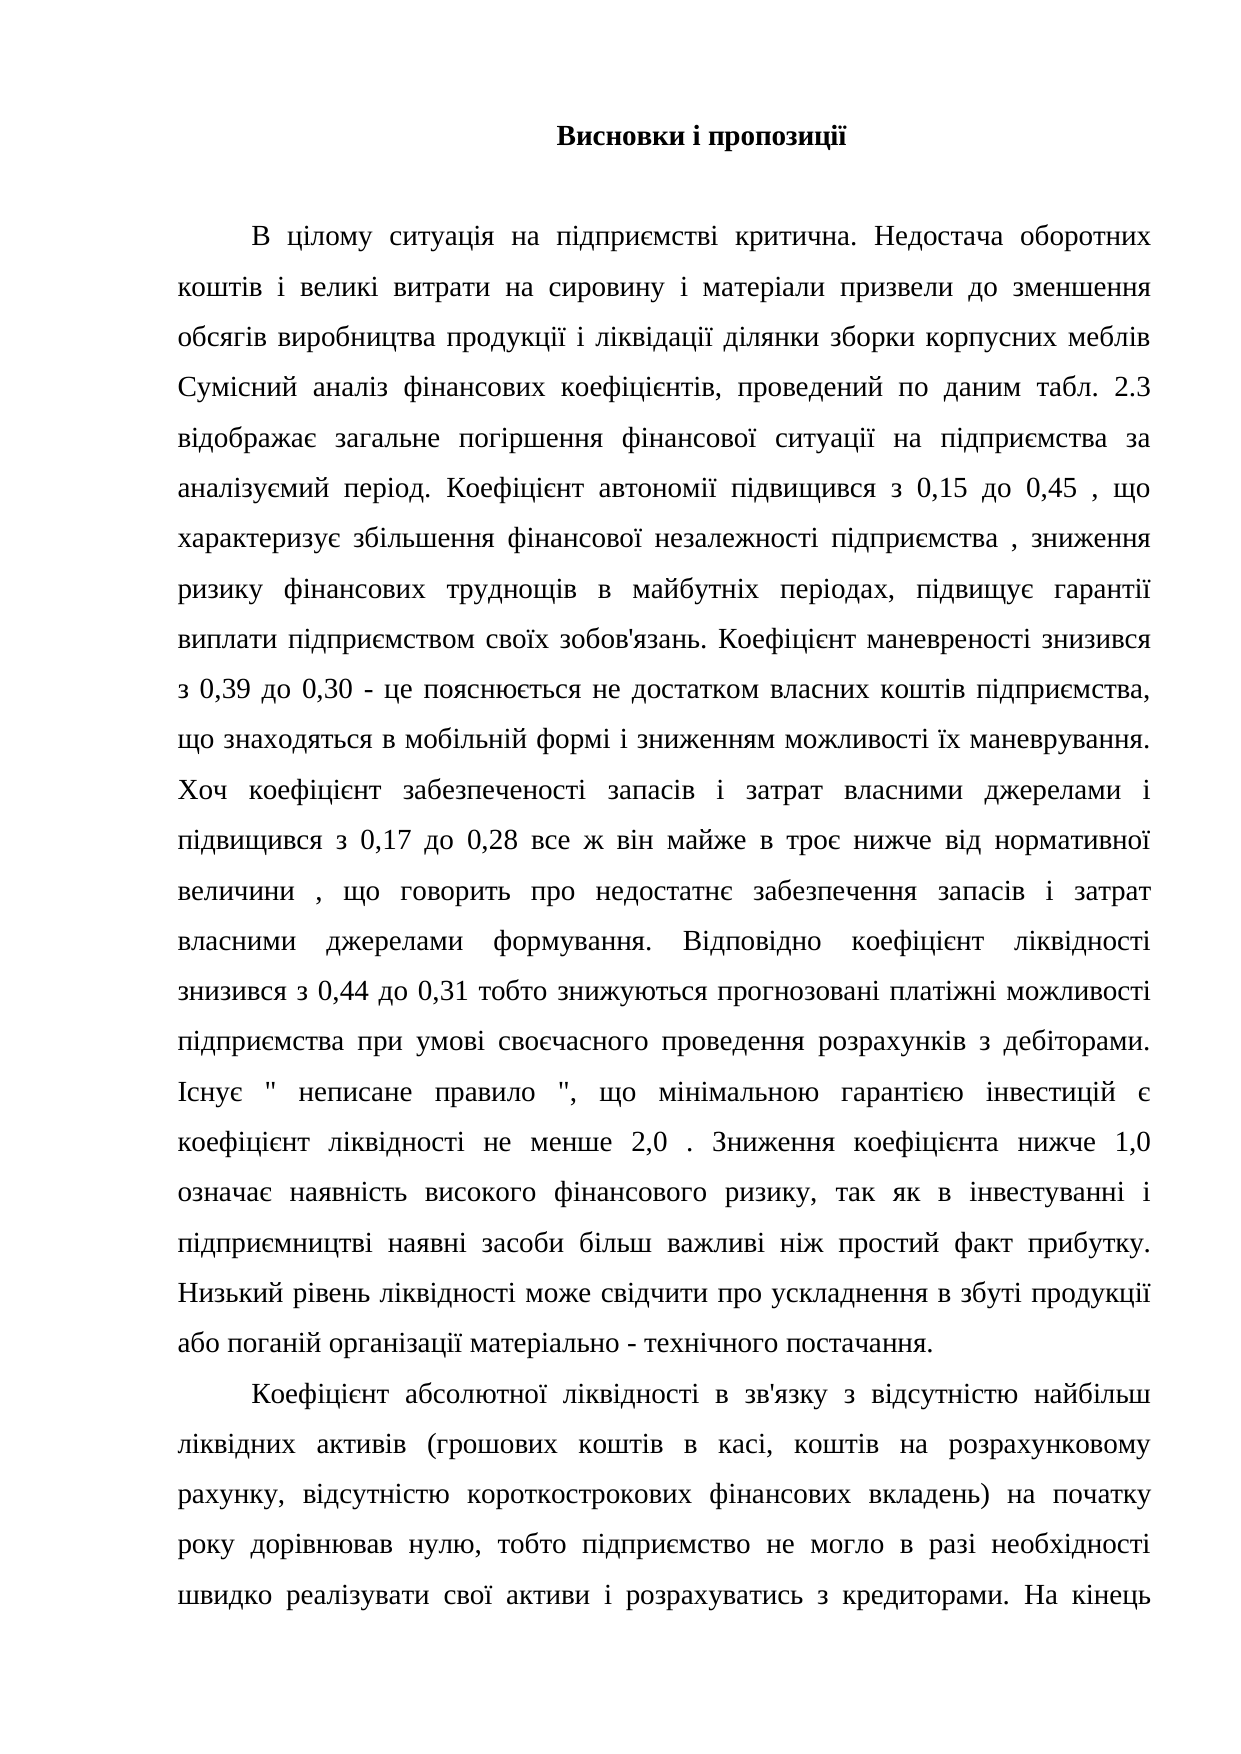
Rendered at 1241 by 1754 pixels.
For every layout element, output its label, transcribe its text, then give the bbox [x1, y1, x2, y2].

text Висновки і пропозиції [177, 118, 1152, 152]
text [177, 1376, 1152, 1611]
text В цілому ситуація на підприємстві критична. Недостача оборотних коштів і великі витрати на сировину і матеріали призвели до зменшення обсягів виробництва продукції і ліквідації ділянки зборки корпусних меблів Сумісний аналіз фінансових коефіцієнтів, проведений по даним табл. 2.3 відображає загальне погіршення фінансової ситуації на підприємства за аналізуємий період. Коефіцієнт автономії підвищився з 0,15 до 0,45 , що характеризує збільшення фінансової незалежності підприємства , зниження ризику фінансових труднощів в майбутніх періодах, підвищує гарантії виплати підприємством своїх зобов'язань. Коефіцієнт маневреності знизився з 0,39 до 0,30 - це пояснюється не достатком власних коштів підприємства, що знаходяться в мобільній формі і зниженням можливості їх маневрування. Хоч коефіцієнт забезпеченості запасів і затрат власними джерелами і підвищився з 0,17 до 0,28 все ж він майже в троє нижче від нормативної величини , що говорить про недостатнє забезпечення запасів і затрат власними джерелами формування. Відповідно коефіцієнт ліквідності знизився з 0,44 до 0,31 тобто знижуються прогнозовані платіжні можливості підприємства при умові своєчасного проведення розрахунків з дебіторами. Існує " неписане правило ", що мінімальною гарантією інвестицій є коефіцієнт ліквідності не менше 2,0 . Зниження коефіцієнта нижче 1,0 означає наявність високого фінансового ризику, так як в інвестуванні і підприємництві наявні засоби більш важливі ніж простий факт прибутку. Низький рівень ліквідності може свідчити про ускладнення в збуті продукції або поганій організації матеріально - технічного постачання. [177, 219, 1152, 1359]
